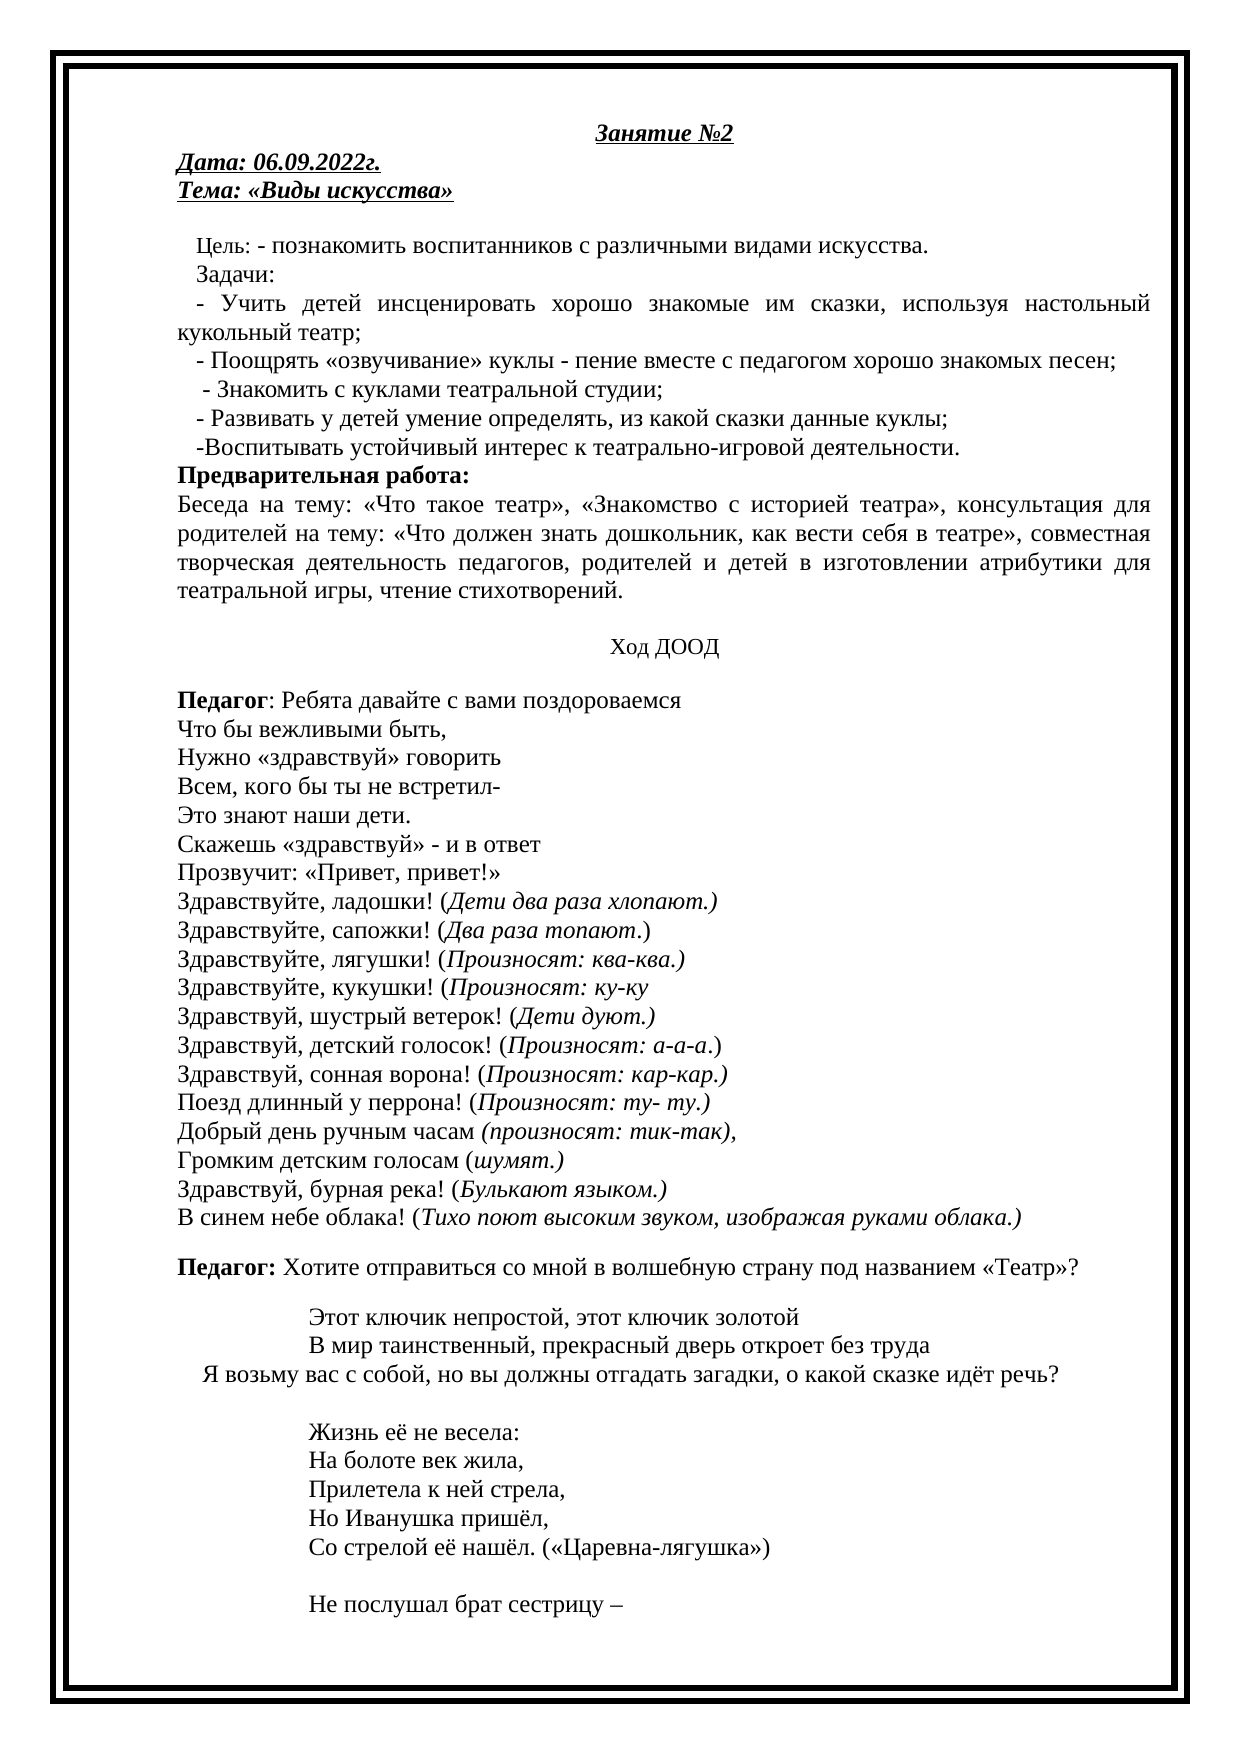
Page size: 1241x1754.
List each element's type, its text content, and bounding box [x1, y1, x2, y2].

text Этот ключик непростой, этот ключик золотой [177, 1302, 1152, 1330]
text Со стрелой её нашёл. («Царевна-лягушка») [177, 1532, 1152, 1589]
text Предварительная работа: [177, 461, 1152, 489]
text Здравствуй, шустрый ветерок! (Дети дуют.) [177, 1001, 1152, 1030]
text Здравствуй, бурная река! (Булькают языком.) [177, 1174, 1152, 1202]
text Жизнь её не весела: [177, 1417, 1152, 1445]
text Здравствуйте, сапожки! (Два раза топают.) [177, 915, 1152, 944]
text Я возьму вас с собой, но вы должны отгадать загадки, о какой сказке идёт речь? [177, 1359, 1152, 1388]
text Громким детским голосам (шумят.) [177, 1145, 1152, 1174]
text Скажешь «здравствуй» - и в ответ [177, 829, 1152, 857]
text Что бы вежливыми быть, [177, 714, 1152, 742]
text Здравствуйте, лягушки! (Произносят: ква-ква.) [177, 944, 1152, 972]
text Это знают наши дети. [177, 800, 1152, 829]
text - Развивать у детей умение определять, из какой сказки данные куклы; [177, 403, 1152, 432]
text Ход ДООД [177, 633, 1152, 659]
text В мир таинственный, прекрасный дверь откроет без труда [177, 1330, 1152, 1359]
text Беседа на тему: «Что такое театр», «Знакомство с историей театра», консультация для родителей на тему: «Что должен знать дошкольник, как вести себя в театре», совместная творческая деятельность педагогов, родителей и детей в изготовлении атрибутики для театральной игры, чтение стихотворений. [177, 489, 1152, 604]
text Здравствуйте, ладошки! (Дети два раза хлопают.) [177, 886, 1152, 915]
text Педагог: Ребята давайте с вами поздороваемся [177, 685, 1152, 714]
text Цель: - познакомить воспитанников с различными видами искусства. [177, 231, 1152, 259]
text Здравствуй, детский голосок! (Произносят: а-а-а.) [177, 1030, 1152, 1059]
text Не послушал брат сестрицу – [177, 1589, 1152, 1618]
text Всем, кого бы ты не встретил- [177, 771, 1152, 800]
text - Знакомить с куклами театральной студии; [177, 374, 1152, 403]
text Добрый день ручным часам (произносят: тик-так), [177, 1116, 1152, 1145]
text - Учить детей инсценировать хорошо знакомые им сказки, используя настольный кукольный театр; [177, 288, 1152, 346]
text Нужно «здравствуй» говорить [177, 742, 1152, 771]
text Педагог: Хотите отправиться со мной в волшебную страну под названием «Театр»? [177, 1252, 1152, 1281]
text Дата: 06.09.2022г. [177, 147, 1152, 176]
text Занятие №2 [177, 118, 1152, 147]
text Поезд длинный у перрона! (Произносят: ту- ту.) [177, 1087, 1152, 1116]
text Здравствуй, сонная ворона! (Произносят: кар-кар.) [177, 1059, 1152, 1087]
text Но Иванушка пришёл, [177, 1503, 1152, 1532]
text Тема: «Виды искусства» [177, 176, 1152, 204]
text - Поощрять «озвучивание» куклы - пение вместе с педагогом хорошо знакомых песен; [177, 346, 1152, 374]
text Здравствуйте, кукушки! (Произносят: ку-ку [177, 972, 1152, 1001]
text Задачи: [177, 259, 1152, 288]
text Прилетела к ней стрела, [177, 1474, 1152, 1503]
text -Воспитывать устойчивый интерес к театрально-игровой деятельности. [177, 432, 1152, 461]
text В синем небе облака! (Тихо поют высоким звуком, изображая руками облака.) [177, 1202, 1152, 1231]
text На болоте век жила, [177, 1445, 1152, 1474]
text Прозвучит: «Привет, привет!» [177, 857, 1152, 886]
